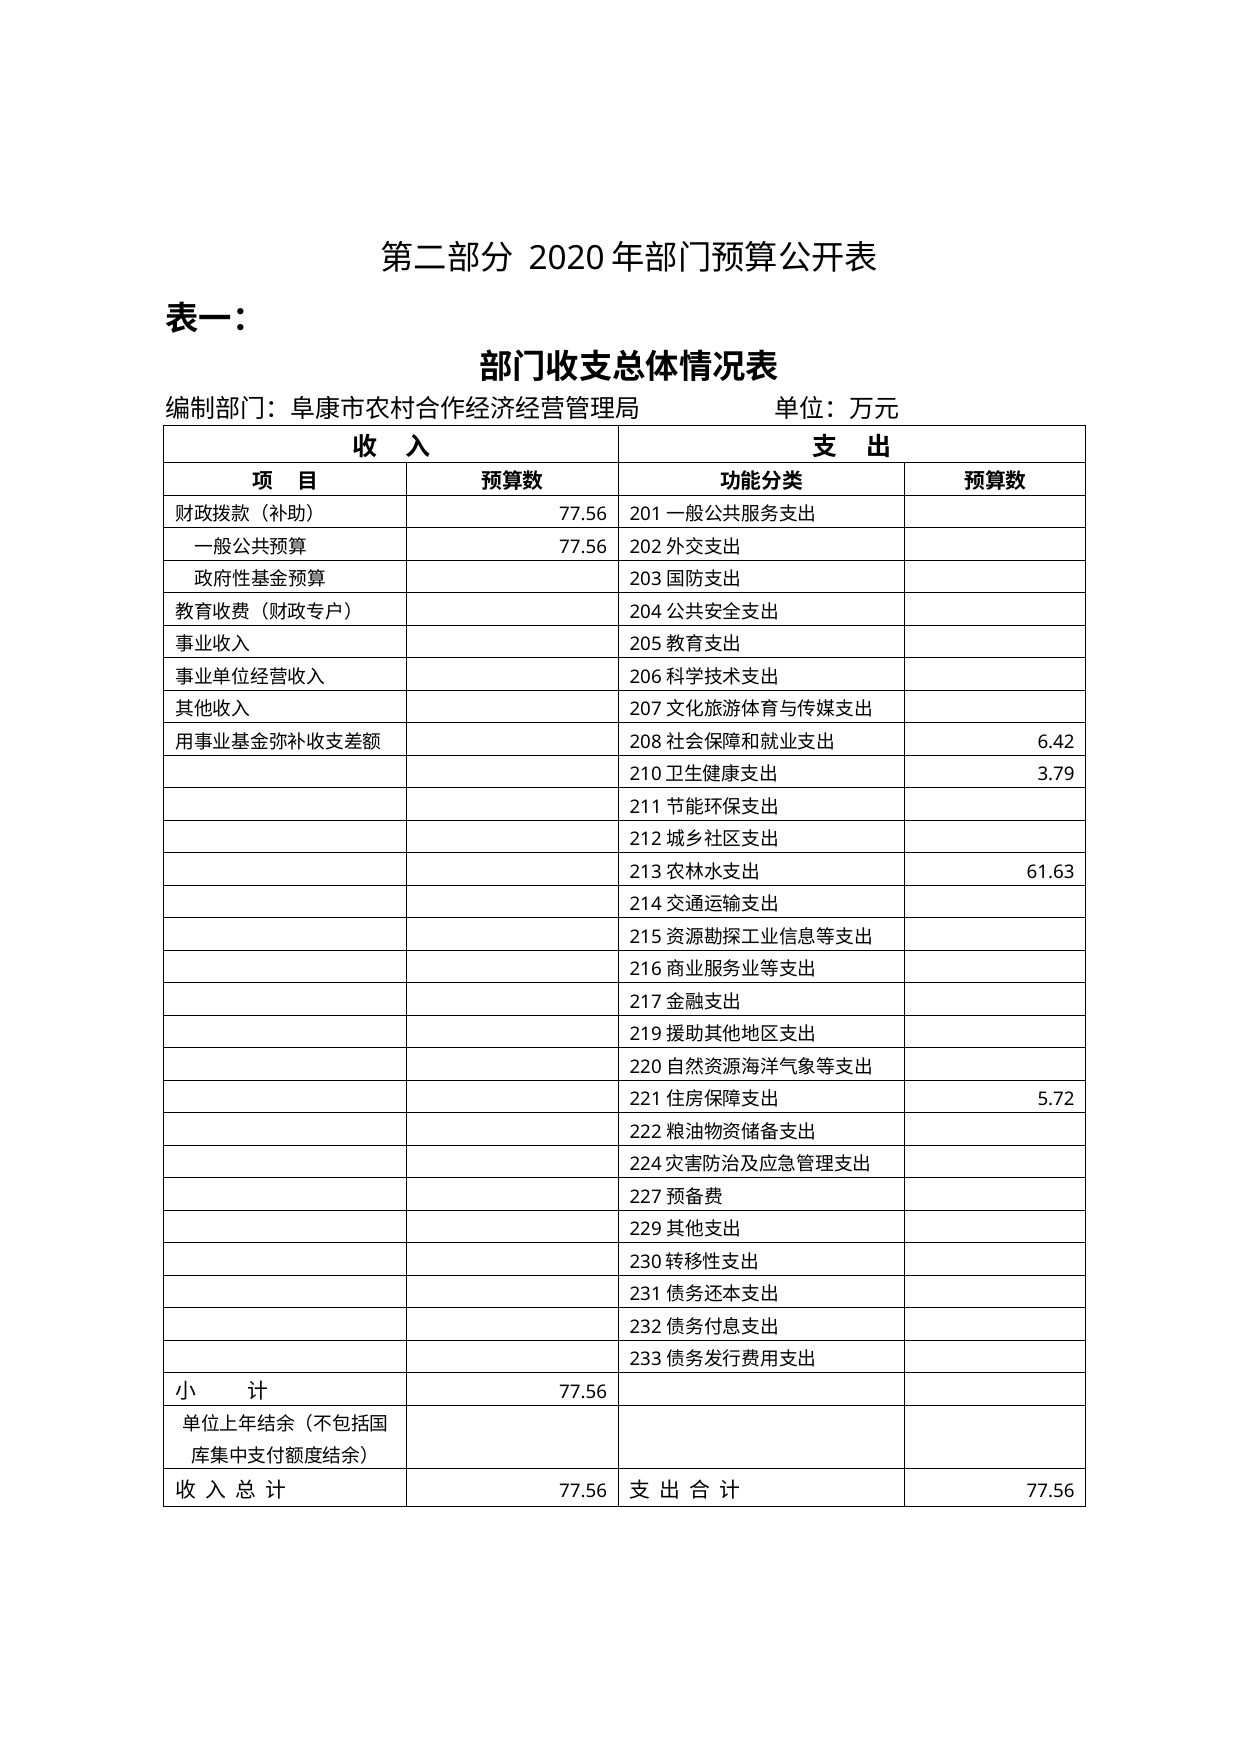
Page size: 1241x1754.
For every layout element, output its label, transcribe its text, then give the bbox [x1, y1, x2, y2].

table_cell [407, 626, 618, 657]
table_cell 203 国防支出 [619, 561, 904, 592]
table_cell 210卫生健康支出 [619, 756, 904, 787]
table_cell [164, 1048, 406, 1080]
table_cell [905, 691, 1085, 722]
table_cell [905, 951, 1085, 982]
table_cell 预算数 [407, 463, 618, 495]
table_cell 收 入 总 计 [164, 1469, 406, 1506]
table_cell [619, 1373, 904, 1405]
table_cell 230转移性支出 [619, 1243, 904, 1275]
table_cell [905, 1406, 1085, 1468]
table_cell [407, 951, 618, 982]
table_cell [164, 1016, 406, 1047]
table_cell 事业单位经营收入 [164, 658, 406, 690]
table_cell 222 粮油物资储备支出 [619, 1113, 904, 1145]
table_cell [407, 658, 618, 690]
table_cell 政府性基金预算 [164, 561, 406, 592]
table_cell [164, 821, 406, 852]
table_cell 3.79 [905, 756, 1085, 787]
table_cell 77.56 [905, 1469, 1085, 1506]
table_cell [407, 723, 618, 755]
table_cell [407, 1081, 618, 1112]
table_cell [619, 1406, 904, 1468]
table_cell [407, 788, 618, 820]
table_cell [905, 1178, 1085, 1210]
table_cell [164, 886, 406, 917]
table_cell 214 交通运输支出 [619, 886, 904, 917]
table_cell [407, 1211, 618, 1242]
table_cell 205 教育支出 [619, 626, 904, 657]
table_cell 202 外交支出 [619, 528, 904, 560]
table_cell 单位上年结余（不包括国库集中支付额度结余） [164, 1406, 406, 1468]
table_cell [905, 1048, 1085, 1080]
table_cell [905, 1211, 1085, 1242]
table_cell [407, 918, 618, 950]
table_cell [905, 1146, 1085, 1177]
table_cell 212 城乡社区支出 [619, 821, 904, 852]
table_cell 221 住房保障支出 [619, 1081, 904, 1112]
table_cell [164, 983, 406, 1015]
table_cell 213 农林水支出 [619, 853, 904, 885]
table_cell [905, 593, 1085, 625]
table_cell 204 公共安全支出 [619, 593, 904, 625]
table_cell [407, 886, 618, 917]
table_cell [164, 788, 406, 820]
table_cell [905, 658, 1085, 690]
table_cell [407, 756, 618, 787]
table_cell 其他收入 [164, 691, 406, 722]
table_cell [407, 1308, 618, 1340]
table_cell [905, 1373, 1085, 1405]
table_cell 77.56 [407, 1373, 618, 1405]
table_cell [407, 983, 618, 1015]
table_cell [407, 593, 618, 625]
table_cell 231 债务还本支出 [619, 1276, 904, 1307]
table_cell [164, 918, 406, 950]
table_cell 220 自然资源海洋气象等支出 [619, 1048, 904, 1080]
table_cell 6.42 [905, 723, 1085, 755]
table_cell 财政拨款（补助） [164, 496, 406, 527]
table_cell [905, 983, 1085, 1015]
table_cell 一般公共预算 [164, 528, 406, 560]
table_cell [407, 691, 618, 722]
table_cell [905, 918, 1085, 950]
table_cell 219 援助其他地区支出 [619, 1016, 904, 1047]
table_cell [164, 1341, 406, 1372]
text 部门收支总体情况表 [165, 340, 1092, 388]
table_cell [905, 788, 1085, 820]
table_cell [905, 528, 1085, 560]
table_cell 224灾害防治及应急管理支出 [619, 1146, 904, 1177]
table_header 收 入 [164, 426, 618, 462]
table_cell [905, 1016, 1085, 1047]
table_cell [407, 1113, 618, 1145]
table_cell 教育收费（财政专户） [164, 593, 406, 625]
table_cell 支 出 合 计 [619, 1469, 904, 1506]
table_header 支 出 [619, 426, 1085, 462]
table_cell [905, 1276, 1085, 1307]
table_cell 功能分类 [619, 463, 904, 495]
table_cell 201 一般公共服务支出 [619, 496, 904, 527]
table_cell [407, 1243, 618, 1275]
table_cell 预算数 [905, 463, 1085, 495]
table_cell [164, 1178, 406, 1210]
table_cell [407, 853, 618, 885]
table_cell 216 商业服务业等支出 [619, 951, 904, 982]
table_cell 229 其他支出 [619, 1211, 904, 1242]
table_cell [905, 1308, 1085, 1340]
table_cell [164, 1308, 406, 1340]
table_cell [407, 1178, 618, 1210]
table_cell 215 资源勘探工业信息等支出 [619, 918, 904, 950]
table_cell 小 计 [164, 1373, 406, 1405]
table_cell [407, 1048, 618, 1080]
table_cell 61.63 [905, 853, 1085, 885]
table_cell 77.56 [407, 496, 618, 527]
table_cell [407, 1341, 618, 1372]
table_cell 232 债务付息支出 [619, 1308, 904, 1340]
table_cell [407, 1146, 618, 1177]
table_cell 项 目 [164, 463, 406, 495]
table_cell [407, 1276, 618, 1307]
table_cell 227 预备费 [619, 1178, 904, 1210]
table_cell [164, 1211, 406, 1242]
table_cell [905, 821, 1085, 852]
table_cell 事业收入 [164, 626, 406, 657]
table_cell [905, 886, 1085, 917]
table_cell 207 文化旅游体育与传媒支出 [619, 691, 904, 722]
table_cell [905, 1113, 1085, 1145]
table_cell [905, 496, 1085, 527]
table_cell 77.56 [407, 1469, 618, 1506]
table_cell 217 金融支出 [619, 983, 904, 1015]
table_cell 用事业基金弥补收支差额 [164, 723, 406, 755]
table_cell [164, 1146, 406, 1177]
table_cell [164, 1276, 406, 1307]
table_cell [164, 853, 406, 885]
table_cell 233 债务发行费用支出 [619, 1341, 904, 1372]
table_cell [164, 756, 406, 787]
text 编制部门：阜康市农村合作经济经营管理局 单位：万元 [165, 388, 1092, 425]
table_cell [407, 821, 618, 852]
table_cell 208 社会保障和就业支出 [619, 723, 904, 755]
text 第二部分 2020年部门预算公开表 [165, 231, 1092, 279]
table_cell [164, 951, 406, 982]
table_cell [905, 561, 1085, 592]
table_cell 206 科学技术支出 [619, 658, 904, 690]
table_cell [407, 1406, 618, 1468]
table_cell [164, 1243, 406, 1275]
table_cell 5.72 [905, 1081, 1085, 1112]
table_cell [905, 1341, 1085, 1372]
table_cell [407, 561, 618, 592]
table_cell [164, 1113, 406, 1145]
table_cell 211 节能环保支出 [619, 788, 904, 820]
table_cell [164, 1081, 406, 1112]
text 表一： [165, 292, 1092, 340]
table_cell 77.56 [407, 528, 618, 560]
table_cell [905, 626, 1085, 657]
table_cell [407, 1016, 618, 1047]
table_cell [905, 1243, 1085, 1275]
